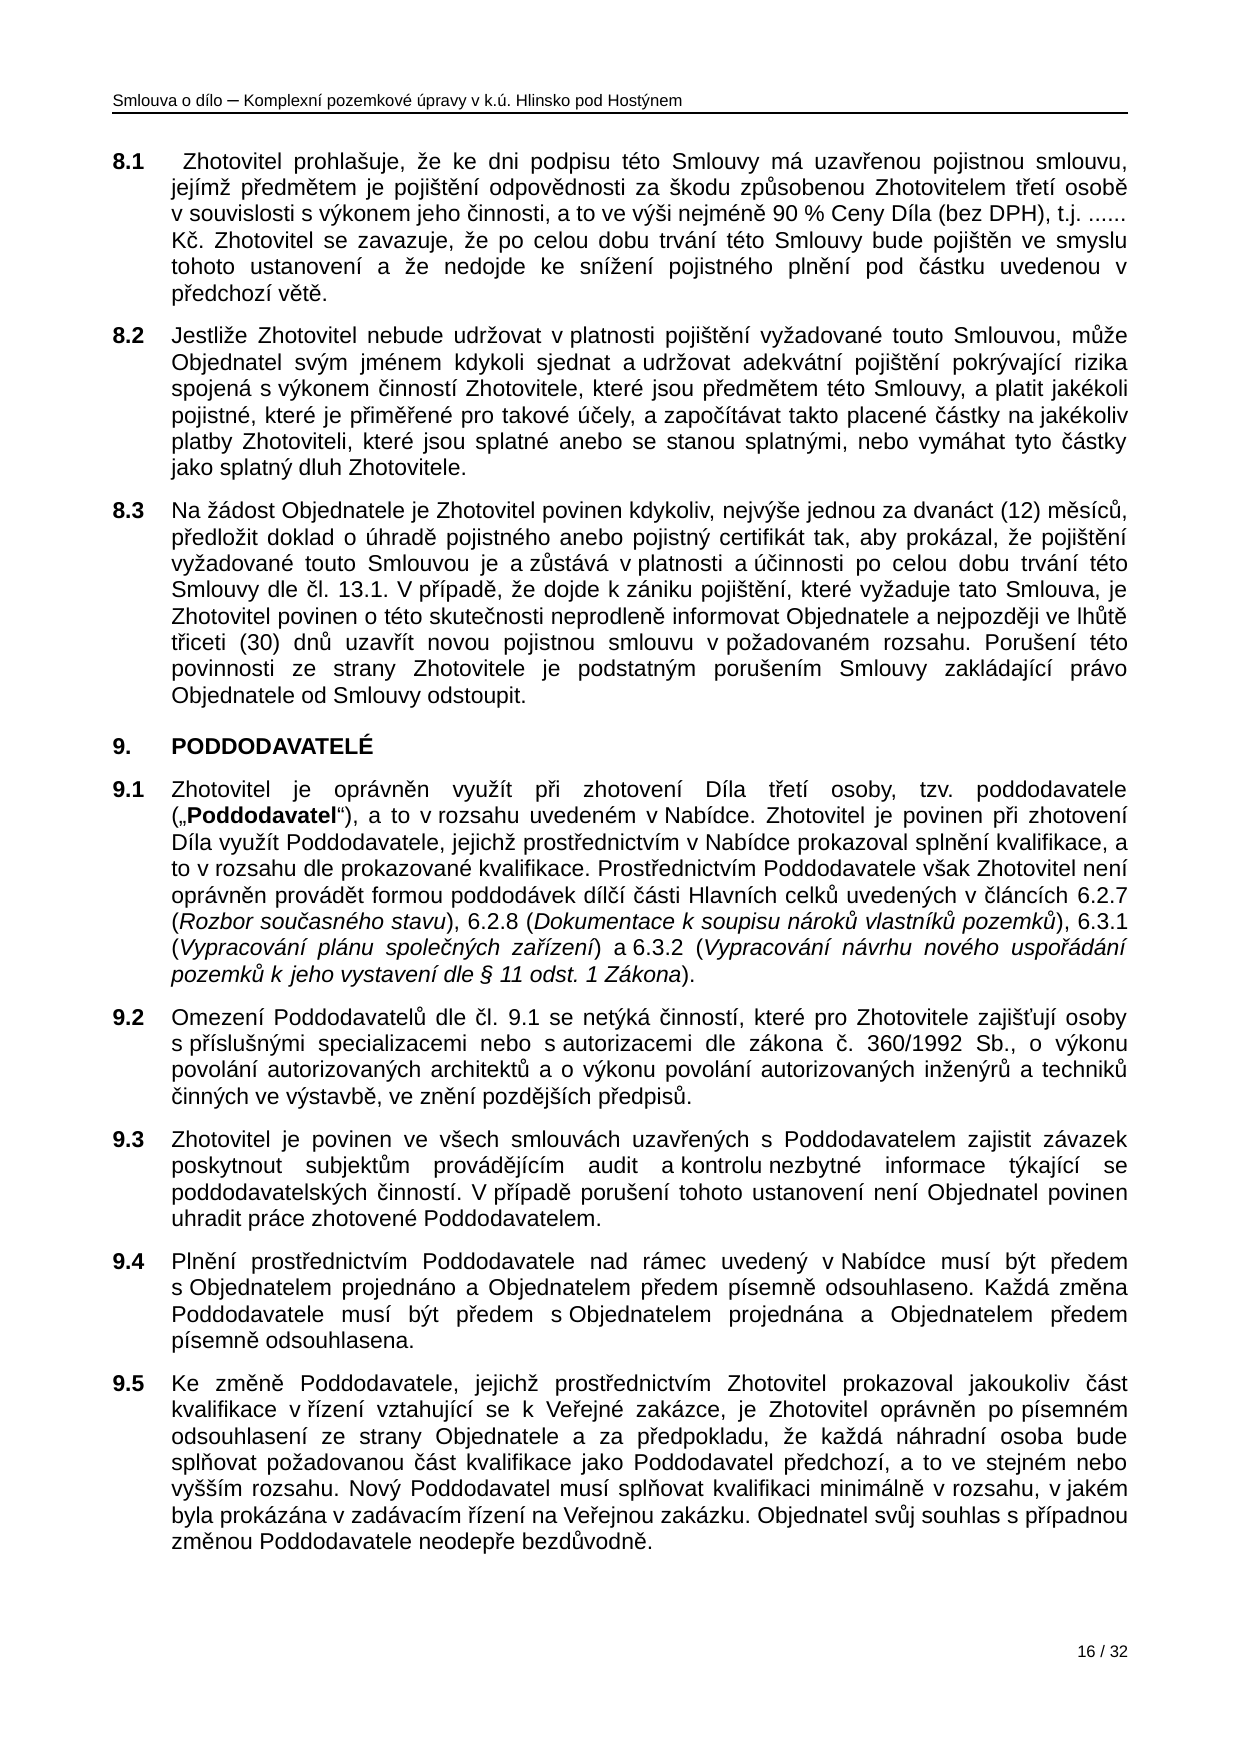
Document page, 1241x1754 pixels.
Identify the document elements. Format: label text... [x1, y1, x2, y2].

text Plnění prostřednictvím Poddodavatele nad rámec uvedený v Nabídce musí být předem s Objednatelem projednáno a Objednatelem předem písemně odsouhlaseno. Každá změna Poddodavatele musí být předem s Objednatelem projednána a Objednatelem předem písemně odsouhlasena. [112, 1248, 1128, 1353]
text Poddodavatelé [112, 733, 1128, 759]
text Zhotovitel je povinen ve všech smlouvách uzavřených s Poddodavatelem zajistit závazek poskytnout subjektům provádějícím audit a kontrolu nezbytné informace týkající se poddodavatelských činností. V případě porušení tohoto ustanovení není Objednatel povinen uhradit práce zhotovené Poddodavatelem. [112, 1126, 1128, 1231]
text Zhotovitel prohlašuje, že ke dni podpisu této Smlouvy má uzavřenou pojistnou smlouvu, jejímž předmětem je pojištění odpovědnosti za škodu způsobenou Zhotovitelem třetí osobě v souvislosti s výkonem jeho činnosti, a to ve výši nejméně 90 % Ceny Díla (bez DPH), t.j. ...... Kč. Zhotovitel se zavazuje, že po celou dobu trvání této Smlouvy bude pojištěn ve smyslu tohoto ustanovení a že nedojde ke snížení pojistného plnění pod částku uvedenou v předchozí větě. [112, 148, 1128, 306]
text Na žádost Objednatele je Zhotovitel povinen kdykoliv, nejvýše jednou za dvanáct (12) měsíců, předložit doklad o úhradě pojistného anebo pojistný certifikát tak, aby prokázal, že pojištění vyžadované touto Smlouvou je a zůstává v platnosti a účinnosti po celou dobu trvání této Smlouvy dle čl. 13.1. V případě, že dojde k zániku pojištění, které vyžaduje tato Smlouva, je Zhotovitel povinen o této skutečnosti neprodleně informovat Objednatele a nejpozději ve lhůtě třiceti (30) dnů uzavřít novou pojistnou smlouvu v požadovaném rozsahu. Porušení této povinnosti ze strany Zhotovitele je podstatným porušením Smlouvy zakládající právo Objednatele od Smlouvy odstoupit. [112, 497, 1128, 708]
text Ke změně Poddodavatele, jejichž prostřednictvím Zhotovitel prokazoval jakoukoliv část kvalifikace v řízení vztahující se k Veřejné zakázce, je Zhotovitel oprávněn po písemném odsouhlasení ze strany Objednatele a za předpokladu, že každá náhradní osoba bude splňovat požadovanou část kvalifikace jako Poddodavatel předchozí, a to ve stejném nebo vyšším rozsahu. Nový Poddodavatel musí splňovat kvalifikaci minimálně v rozsahu, v jakém byla prokázána v zadávacím řízení na Veřejnou zakázku. Objednatel svůj souhlas s případnou změnou Poddodavatele neodepře bezdůvodně. [112, 1370, 1128, 1554]
text Omezení Poddodavatelů dle čl. 9.1 se netýká činností, které pro Zhotovitele zajišťují osoby s příslušnými specializacemi nebo s autorizacemi dle zákona č. 360/1992 Sb., o výkonu povolání autorizovaných architektů a o výkonu povolání autorizovaných inženýrů a techniků činných ve výstavbě, ve znění pozdějších předpisů. [112, 1004, 1128, 1109]
text Jestliže Zhotovitel nebude udržovat v platnosti pojištění vyžadované touto Smlouvou, může Objednatel svým jménem kdykoli sjednat a udržovat adekvátní pojištění pokrývající rizika spojená s výkonem činností Zhotovitele, které jsou předmětem této Smlouvy, a platit jakékoli pojistné, které je přiměřené pro takové účely, a započítávat takto placené částky na jakékoliv platby Zhotoviteli, které jsou splatné anebo se stanou splatnými, nebo vymáhat tyto částky jako splatný dluh Zhotovitele. [112, 322, 1128, 481]
text Zhotovitel je oprávněn využít při zhotovení Díla třetí osoby, tzv. poddodavatele („Poddodavatel“), a to v rozsahu uvedeném v Nabídce. Zhotovitel je povinen při zhotovení Díla využít Poddodavatele, jejichž prostřednictvím v Nabídce prokazoval splnění kvalifikace, a to v rozsahu dle prokazované kvalifikace. Prostřednictvím Poddodavatele však Zhotovitel není oprávněn provádět formou poddodávek dílčí části Hlavních celků uvedených v článcích 6.2.7 (Rozbor současného stavu), 6.2.8 (Dokumentace k soupisu nároků vlastníků pozemků), 6.3.1 (Vypracování plánu společných zařízení) a 6.3.2 (Vypracování návrhu nového uspořádání pozemků k jeho vystavení dle § 11 odst. 1 Zákona). [112, 776, 1128, 987]
